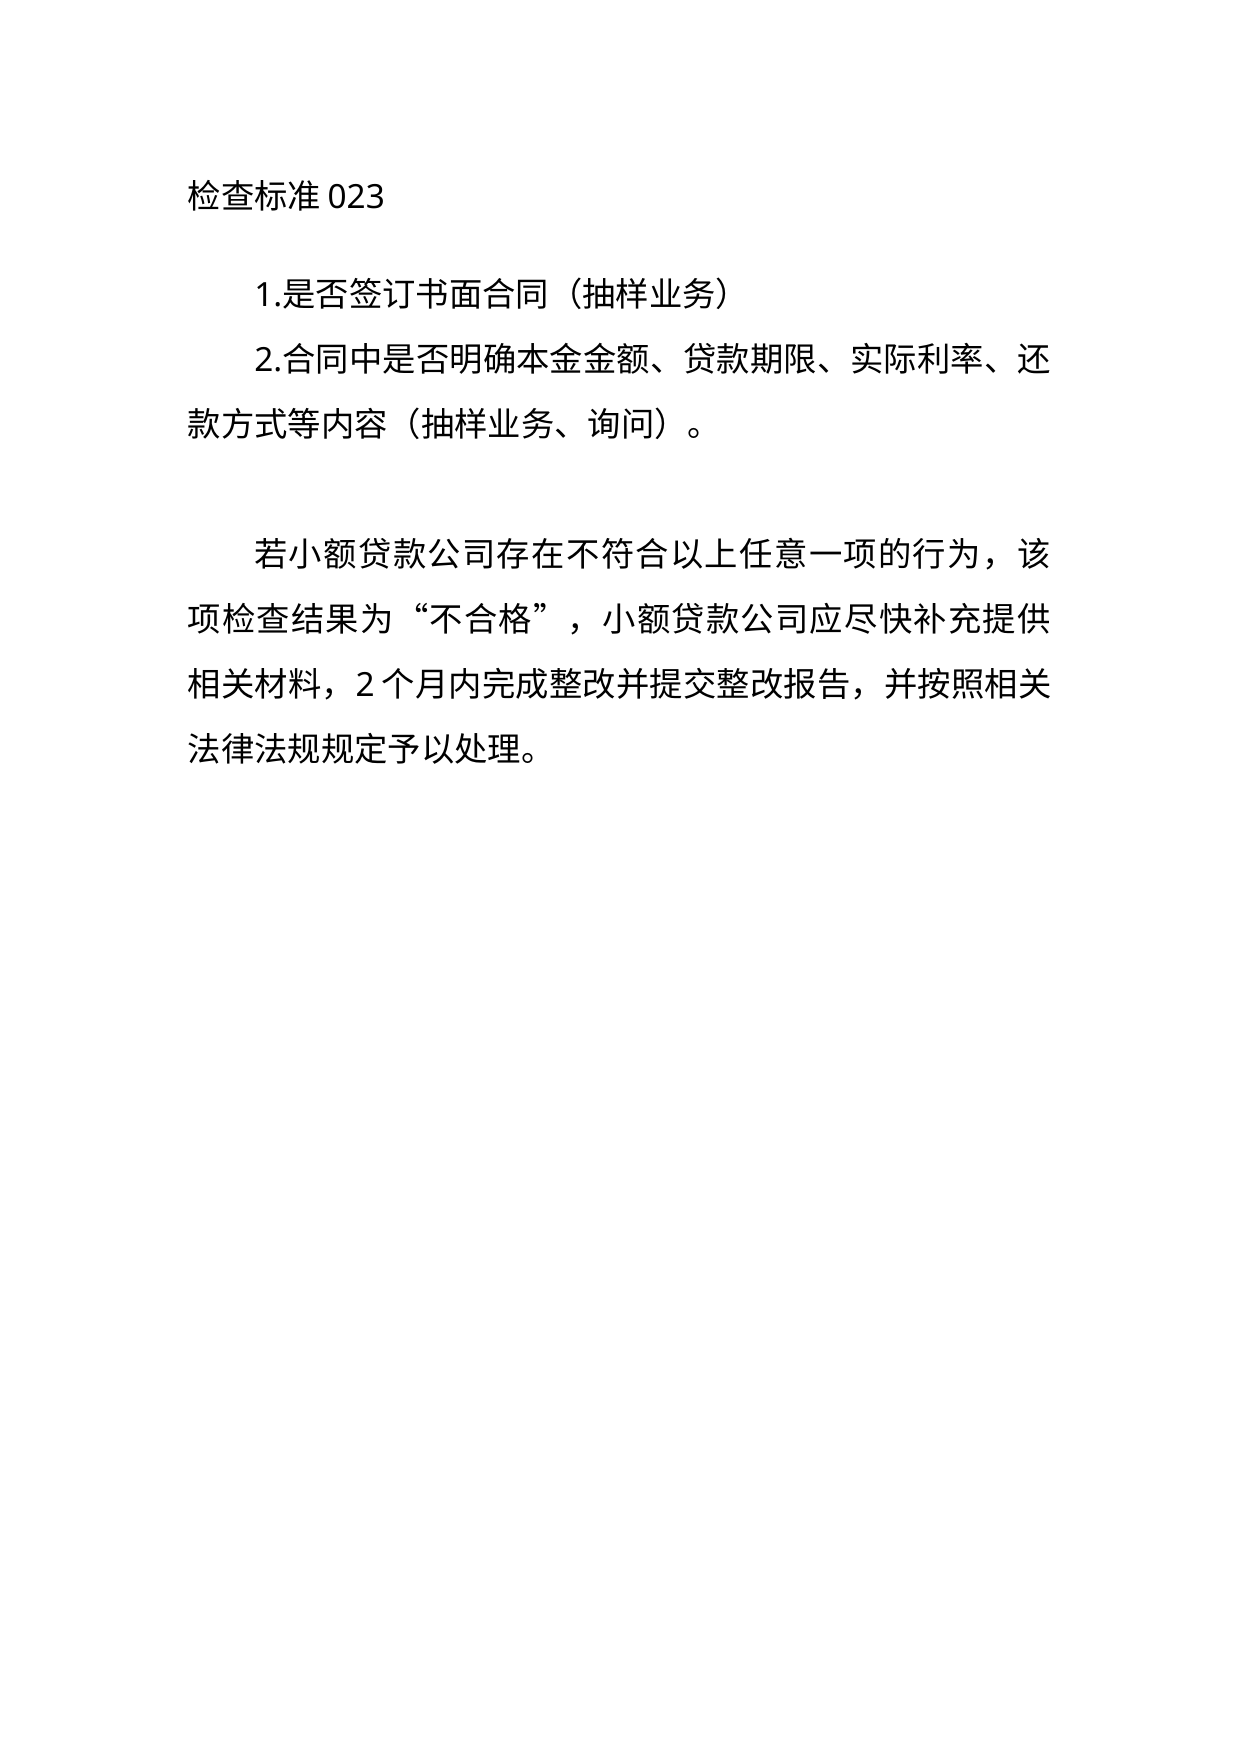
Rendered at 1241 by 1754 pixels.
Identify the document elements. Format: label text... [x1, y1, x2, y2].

text 检查标准023 [187, 162, 1053, 227]
text 2.合同中是否明确本金金额、贷款期限、实际利率、还款方式等内容（抽样业务、询问）。 [187, 324, 1053, 454]
text 若小额贷款公司存在不符合以上任意一项的行为，该项检查结果为“不合格”，小额贷款公司应尽快补充提供相关材料，2个月内完成整改并提交整改报告，并按照相关法律法规规定予以处理。 [187, 519, 1053, 779]
text 1.是否签订书面合同（抽样业务） [187, 259, 1053, 324]
